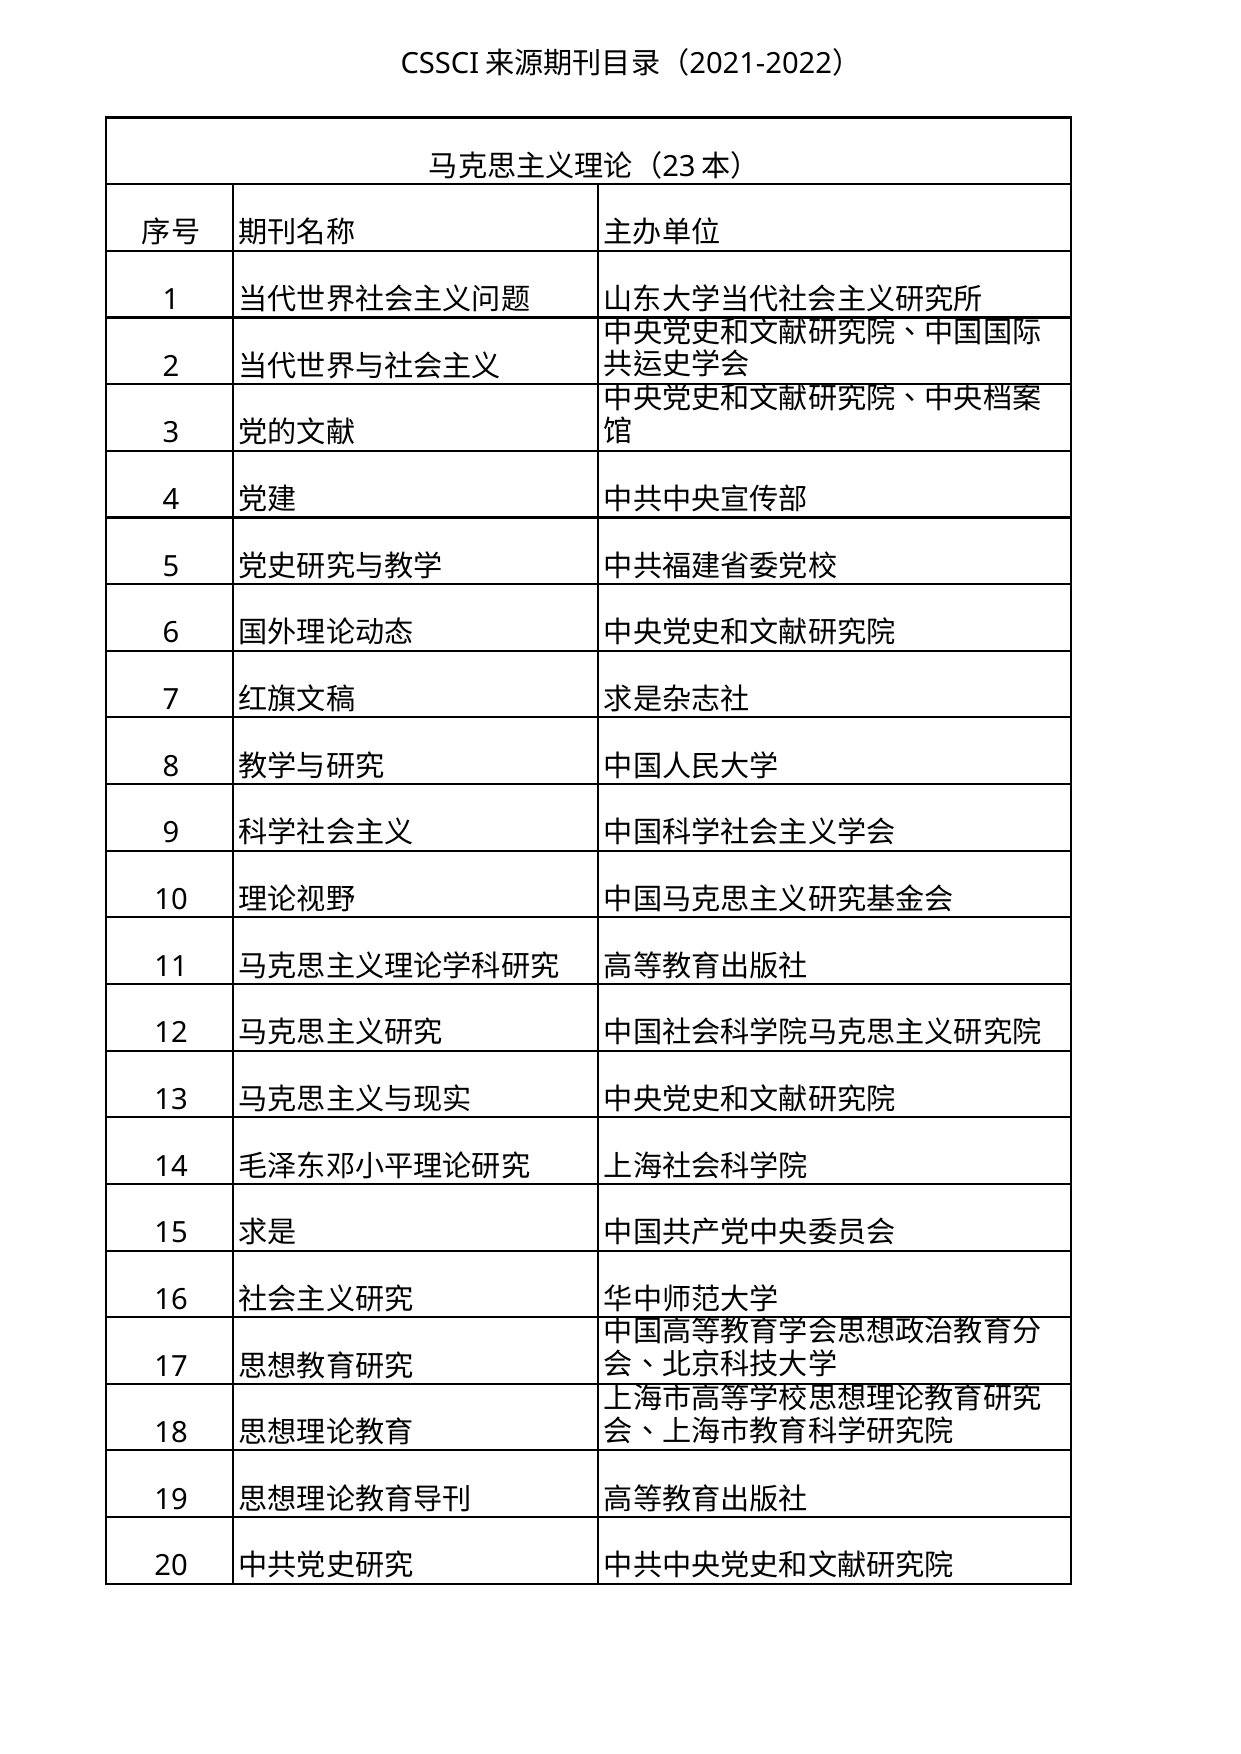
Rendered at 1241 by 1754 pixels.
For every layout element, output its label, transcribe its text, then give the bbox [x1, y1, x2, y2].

table_cell 13 [107, 1052, 232, 1116]
text CSSCI来源期刊目录（2021-2022） [400, 42, 1084, 82]
table_cell 11 [107, 918, 232, 983]
table_cell 16 [107, 1252, 232, 1316]
table_cell 马克思主义与现实 [234, 1052, 597, 1116]
table_cell 党的文献 [234, 385, 597, 450]
table_cell 中国高等教育学会思想政治教育分 会、北京科技大学 [599, 1318, 1070, 1383]
table_cell 主办单位 [599, 185, 1070, 250]
table_cell 求是杂志社 [599, 652, 1070, 716]
table_cell 8 [107, 718, 232, 783]
table_cell 思想理论教育 [234, 1385, 597, 1449]
table_cell 中共中央党史和文献研究院 [599, 1518, 1070, 1583]
table_cell 期刊名称 [234, 185, 597, 250]
table_cell 上海社会科学院 [599, 1118, 1070, 1183]
table_cell 高等教育出版社 [599, 1451, 1070, 1516]
table_cell 14 [107, 1118, 232, 1183]
table_cell 18 [107, 1385, 232, 1449]
table_cell 高等教育出版社 [599, 918, 1070, 983]
table_cell 12 [107, 985, 232, 1049]
table_header 马克思主义理论（23本） [107, 119, 1070, 183]
table_cell 1 [107, 252, 232, 316]
table_cell 中共党史研究 [234, 1518, 597, 1583]
table_cell 2 [107, 319, 232, 383]
table_cell 中国人民大学 [599, 718, 1070, 783]
table_cell 19 [107, 1451, 232, 1516]
table_cell 20 [107, 1518, 232, 1583]
table_cell 当代世界社会主义问题 [234, 252, 597, 316]
table_cell 10 [107, 852, 232, 916]
table_cell 山东大学当代社会主义研究所 [599, 252, 1070, 316]
table_cell 马克思主义研究 [234, 985, 597, 1049]
table_cell 中共中央宣传部 [599, 452, 1070, 516]
table_cell 中国科学社会主义学会 [599, 785, 1070, 849]
table_cell 4 [107, 452, 232, 516]
table_cell 思想理论教育导刊 [234, 1451, 597, 1516]
table_cell 5 [107, 519, 232, 583]
table_cell 党史研究与教学 [234, 519, 597, 583]
table_cell 马克思主义理论学科研究 [234, 918, 597, 983]
table_cell 党建 [234, 452, 597, 516]
table_cell 中央党史和文献研究院 [599, 1052, 1070, 1116]
table_cell 毛泽东邓小平理论研究 [234, 1118, 597, 1183]
table_cell 中共福建省委党校 [599, 519, 1070, 583]
table_cell 7 [107, 652, 232, 716]
table_cell 上海市高等学校思想理论教育研究 会、上海市教育科学研究院 [599, 1385, 1070, 1449]
table_cell 序号 [107, 185, 232, 250]
table_cell 15 [107, 1185, 232, 1249]
table_cell 当代世界与社会主义 [234, 319, 597, 383]
table_cell 科学社会主义 [234, 785, 597, 849]
table_cell 17 [107, 1318, 232, 1383]
table_cell 6 [107, 585, 232, 650]
table_cell 思想教育研究 [234, 1318, 597, 1383]
table_cell 国外理论动态 [234, 585, 597, 650]
table_cell 中国社会科学院马克思主义研究院 [599, 985, 1070, 1049]
table_cell 教学与研究 [234, 718, 597, 783]
table_cell 9 [107, 785, 232, 849]
table_cell 华中师范大学 [599, 1252, 1070, 1316]
table_cell 求是 [234, 1185, 597, 1249]
table_cell 中央党史和文献研究院、中国国际 共运史学会 [599, 319, 1070, 383]
table_cell 中央党史和文献研究院 [599, 585, 1070, 650]
table_cell 中央党史和文献研究院、中央档案 馆 [599, 385, 1070, 450]
table_cell 3 [107, 385, 232, 450]
table_cell 中国共产党中央委员会 [599, 1185, 1070, 1249]
table_cell 中国马克思主义研究基金会 [599, 852, 1070, 916]
table_cell 红旗文稿 [234, 652, 597, 716]
table_cell 社会主义研究 [234, 1252, 597, 1316]
table_cell 理论视野 [234, 852, 597, 916]
